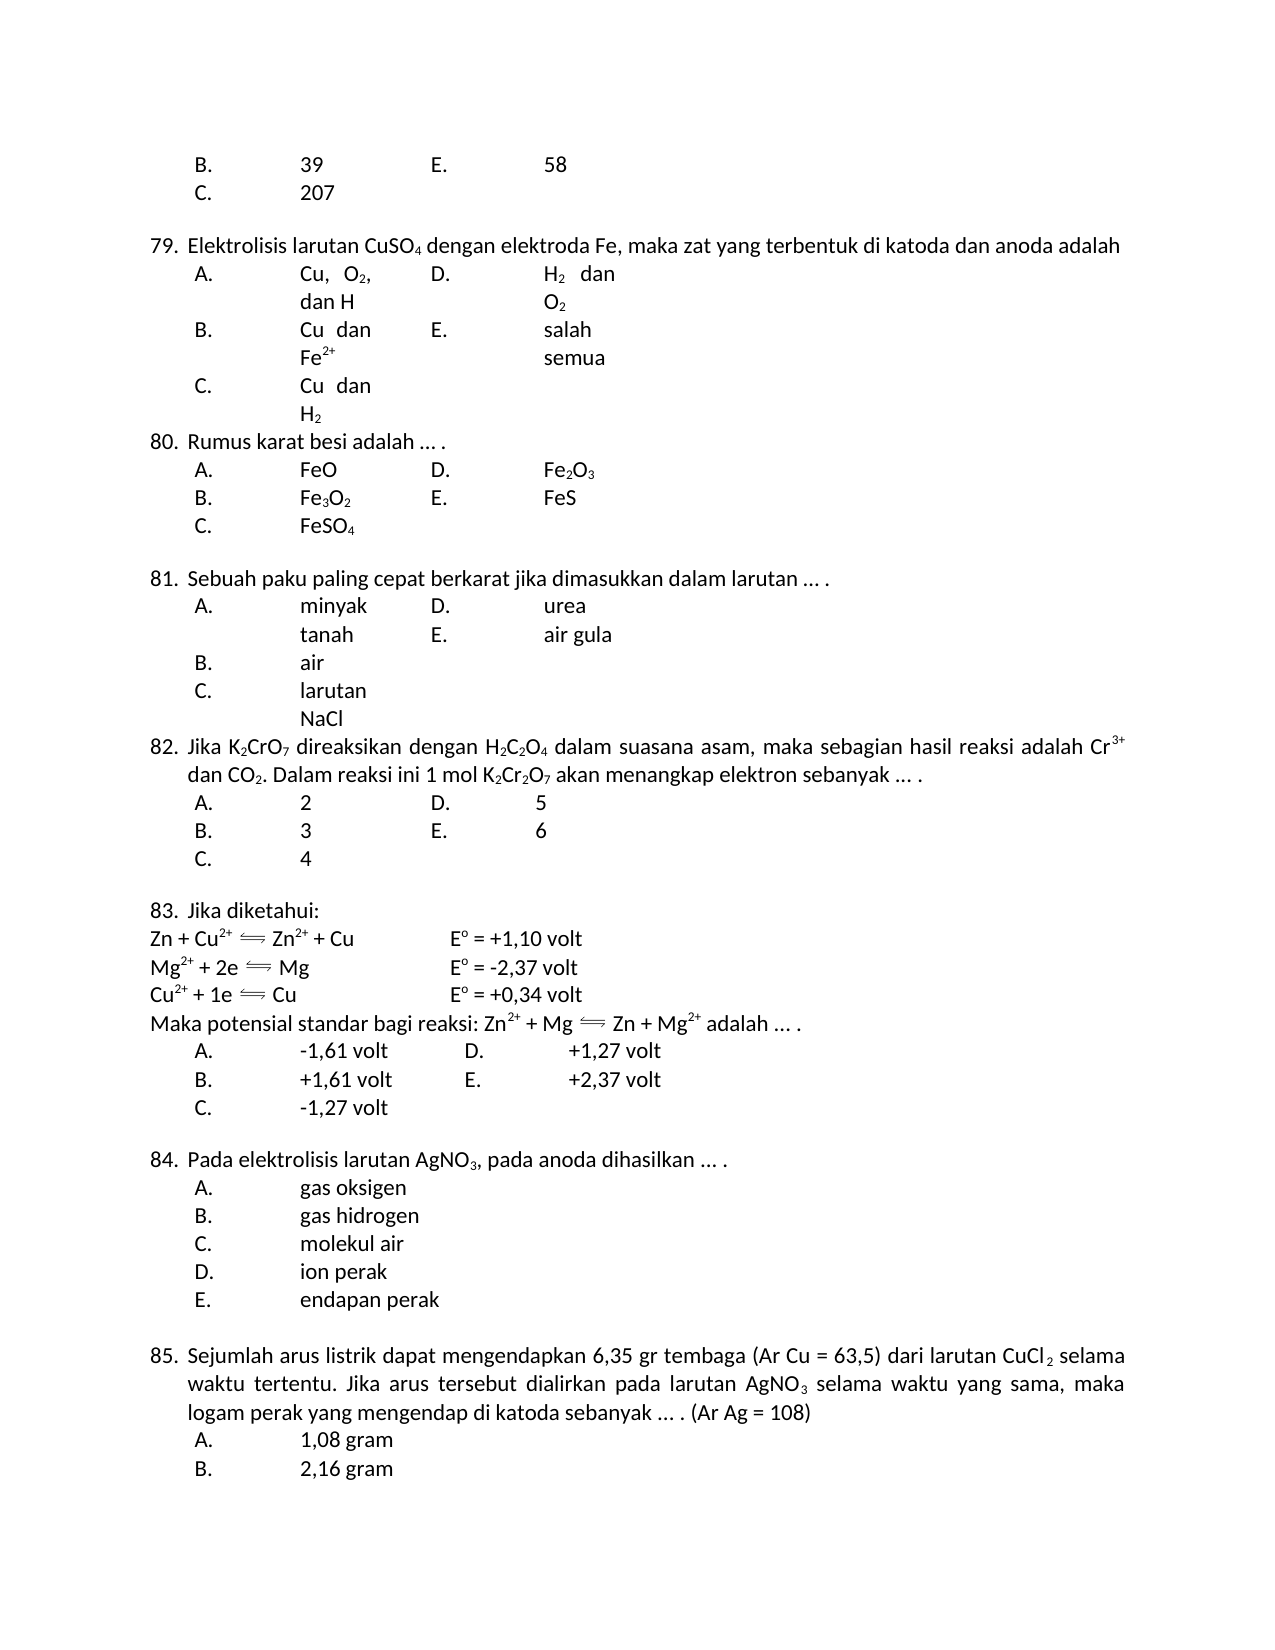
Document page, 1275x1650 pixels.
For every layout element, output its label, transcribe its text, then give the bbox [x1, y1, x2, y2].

list 1,08 gram [194, 1426, 1125, 1454]
list 2,16 gram [194, 1454, 1125, 1482]
text Maka potensial standar bagi reaksi: Zn2+ + Mg Zn + Mg2+ adalah ... . [150, 1009, 1125, 1037]
table_header FeO Fe3O2 FeSO4 [139, 455, 382, 564]
table_header H2 dan O2 salah semua [383, 259, 626, 427]
list Sebuah paku paling cepat berkarat jika dimasukkan dalam larutan … . [150, 564, 1125, 592]
table_header 26 39 207 [139, 150, 382, 231]
list Pada elektrolisis larutan AgNO3, pada anoda dihasilkan ... . [150, 1145, 1125, 1173]
list Jika K2CrO7 direaksikan dengan H2C2O4 dalam suasana asam, maka sebagian hasil reaksi adalah Cr3+ dan CO2. Dalam reaksi ini 1 mol K2Cr2O7 akan menangkap elektron sebanyak ... . [150, 732, 1125, 788]
list gas hidrogen [194, 1201, 1125, 1229]
text Cu2+ + 1e Cu Eo = +0,34 volt [150, 981, 1125, 1009]
table_header urea air gula [383, 592, 626, 732]
list Sejumlah arus listrik dapat mengendapkan 6,35 gr tembaga (Ar Cu = 63,5) dari larutan CuCl2 selama waktu tertentu. Jika arus tersebut dialirkan pada larutan AgNO3 selama waktu yang sama, maka logam perak yang mengendap di katoda sebanyak ... . (Ar Ag = 108) [150, 1342, 1125, 1426]
table_header -1,61 volt +1,61 volt -1,27 volt [139, 1037, 407, 1145]
list Jika diketahui: [150, 897, 1125, 924]
table_header Fe2O3 FeS [383, 455, 626, 564]
text Zn + Cu2+ Zn2+ + Cu Eo = +1,10 volt [150, 924, 1125, 953]
list endapan perak [194, 1286, 1125, 1313]
list ion perak [194, 1257, 1125, 1286]
table_header 56 58 [383, 150, 626, 231]
table_header minyak tanah air larutan NaCl [139, 592, 382, 732]
text Mg2+ + 2e Mg Eo = -2,37 volt [150, 953, 1125, 981]
list Rumus karat besi adalah … . [150, 427, 1125, 455]
table_header 5 6 [374, 788, 609, 897]
table_header +1,27 volt +2,37 volt [408, 1037, 678, 1145]
table_header Cu, O2, dan H Cu dan Fe2+ Cu dan H2 [139, 259, 382, 427]
list gas oksigen [194, 1173, 1125, 1201]
list molekul air [194, 1229, 1125, 1257]
table_header 2 3 4 [139, 788, 374, 897]
list Elektrolisis larutan CuSO4 dengan elektroda Fe, maka zat yang terbentuk di katoda dan anoda adalah [150, 231, 1125, 259]
